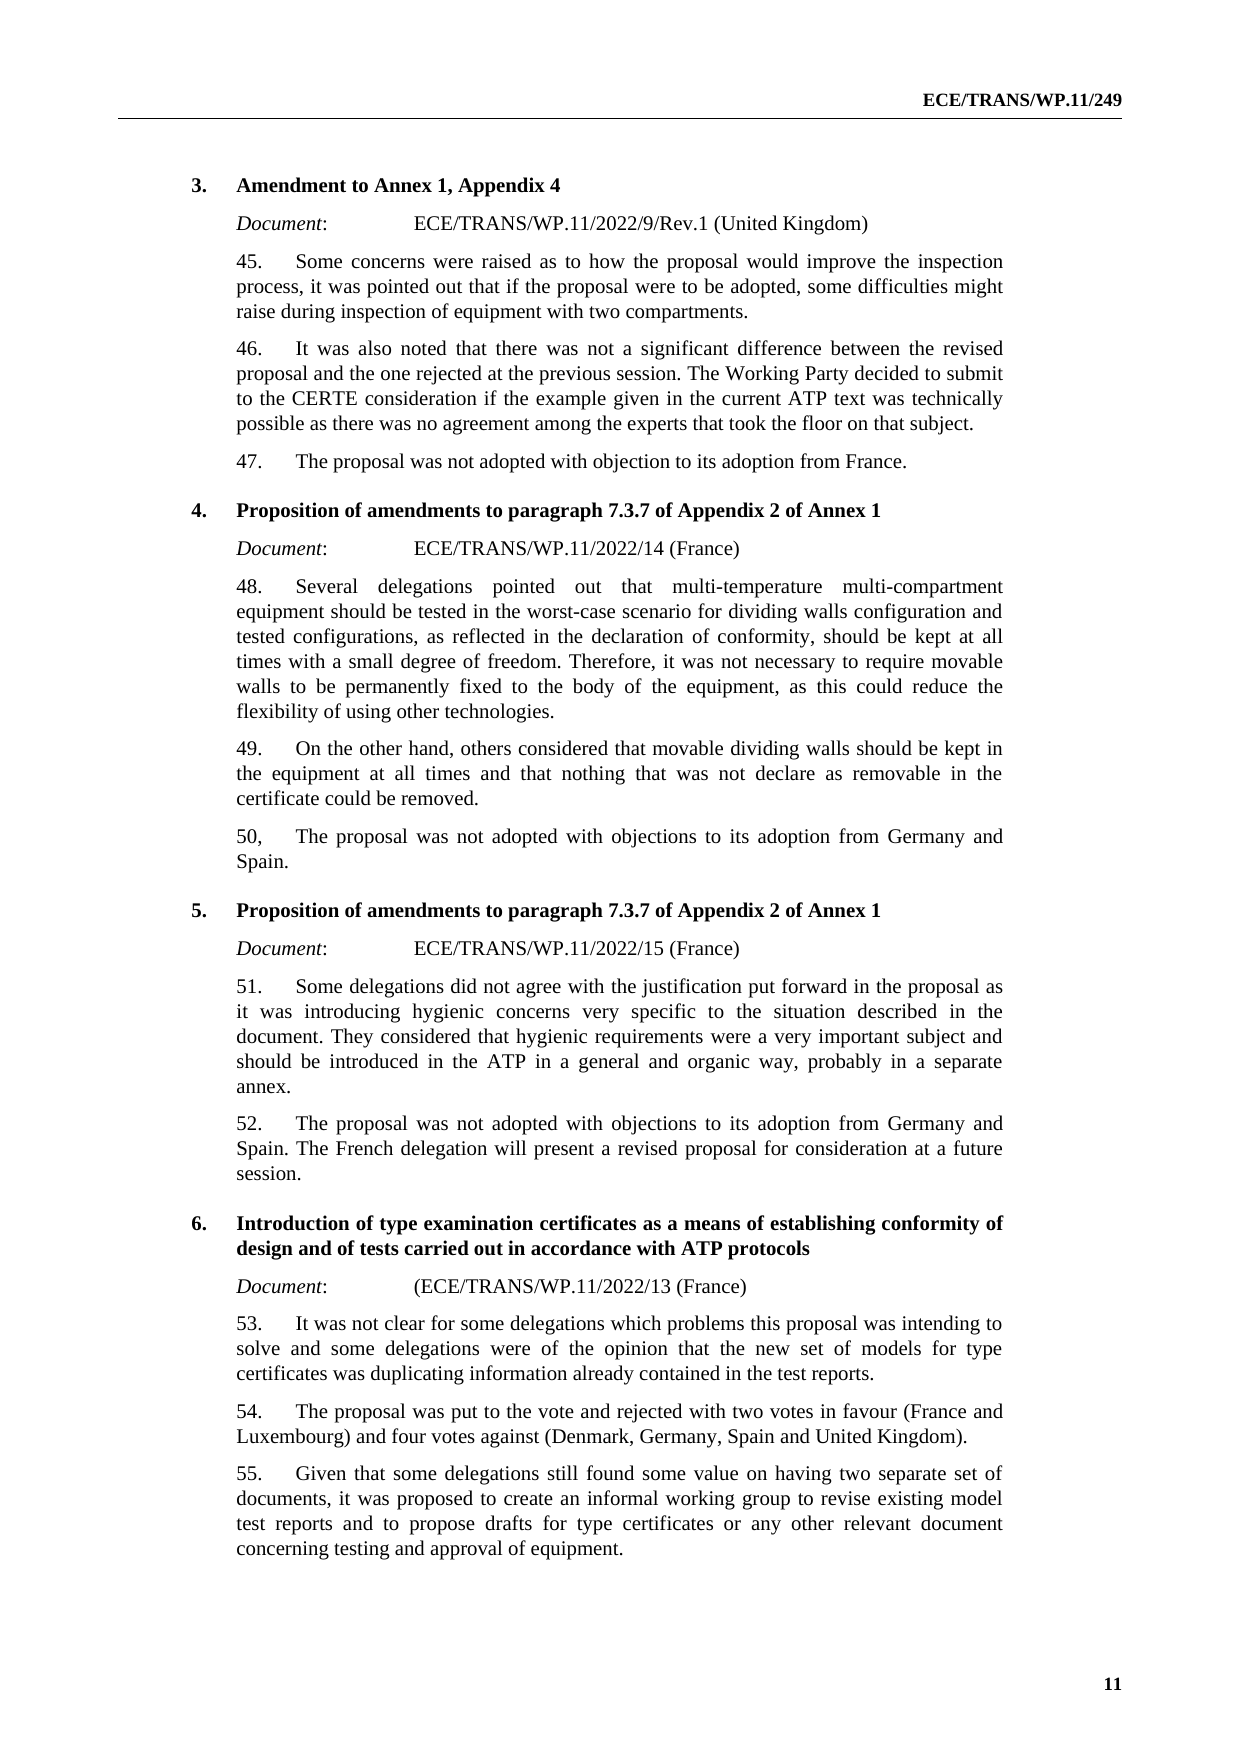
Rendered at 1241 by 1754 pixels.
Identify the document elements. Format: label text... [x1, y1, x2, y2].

text 52. The proposal was not adopted with objections to its adoption from Germany and Spain. The French delegation will present a revised proposal for consideration at a future session. [236, 1110, 1004, 1185]
text 54. The proposal was put to the vote and rejected with two votes in favour (France and Luxembourg) and four votes against (Denmark, Germany, Spain and United Kingdom). [236, 1398, 1004, 1448]
text 53. It was not clear for some delegations which problems this proposal was intending to solve and some delegations were of the opinion that the new set of models for type certificates was duplicating information already contained in the test reports. [236, 1310, 1004, 1385]
text 50, The proposal was not adopted with objections to its adoption from Germany and Spain. [236, 823, 1004, 873]
text 4. Proposition of amendments to paragraph 7.3.7 of Appendix 2 of Annex 1 [118, 498, 1004, 523]
text 3. Amendment to Annex 1, Appendix 4 [118, 173, 1004, 198]
text Document: ECE/TRANS/WP.11/2022/14 (France) [236, 535, 1004, 560]
text 55. Given that some delegations still found some value on having two separate set of documents, it was proposed to create an informal working group to revise existing model test reports and to propose drafts for type certificates or any other relevant document concerning testing and approval of equipment. [236, 1460, 1004, 1560]
text 45. Some concerns were raised as to how the proposal would improve the inspection process, it was pointed out that if the proposal were to be adopted, some difficulties might raise during inspection of equipment with two compartments. [236, 248, 1004, 323]
text 51. Some delegations did not agree with the justification put forward in the proposal as it was introducing hygienic concerns very specific to the situation described in the document. They considered that hygienic requirements were a very important subject and should be introduced in the ATP in a general and organic way, probably in a separate annex. [236, 973, 1004, 1098]
text 49. On the other hand, others considered that movable dividing walls should be kept in the equipment at all times and that nothing that was not declare as removable in the certificate could be removed. [236, 735, 1004, 810]
text 6. Introduction of type examination certificates as a means of establishing conformity of design and of tests carried out in accordance with ATP protocols [118, 1210, 1004, 1260]
text 46. It was also noted that there was not a significant difference between the revised proposal and the one rejected at the previous session. The Working Party decided to submit to the CERTE consideration if the example given in the current ATP text was technically possible as there was no agreement among the experts that took the floor on that subject. [236, 335, 1004, 435]
text 48. Several delegations pointed out that multi-temperature multi-compartment equipment should be tested in the worst-case scenario for dividing walls configuration and tested configurations, as reflected in the declaration of conformity, should be kept at all times with a small degree of freedom. Therefore, it was not necessary to require movable walls to be permanently fixed to the body of the equipment, as this could reduce the flexibility of using other technologies. [236, 573, 1004, 723]
text Document: ECE/TRANS/WP.11/2022/9/Rev.1 (United Kingdom) [236, 210, 1004, 235]
text 5. Proposition of amendments to paragraph 7.3.7 of Appendix 2 of Annex 1 [118, 898, 1004, 923]
text Document: ECE/TRANS/WP.11/2022/15 (France) [236, 935, 1004, 960]
text 47. The proposal was not adopted with objection to its adoption from France. [236, 448, 1004, 473]
text Document: (ECE/TRANS/WP.11/2022/13 (France) [236, 1273, 1004, 1298]
